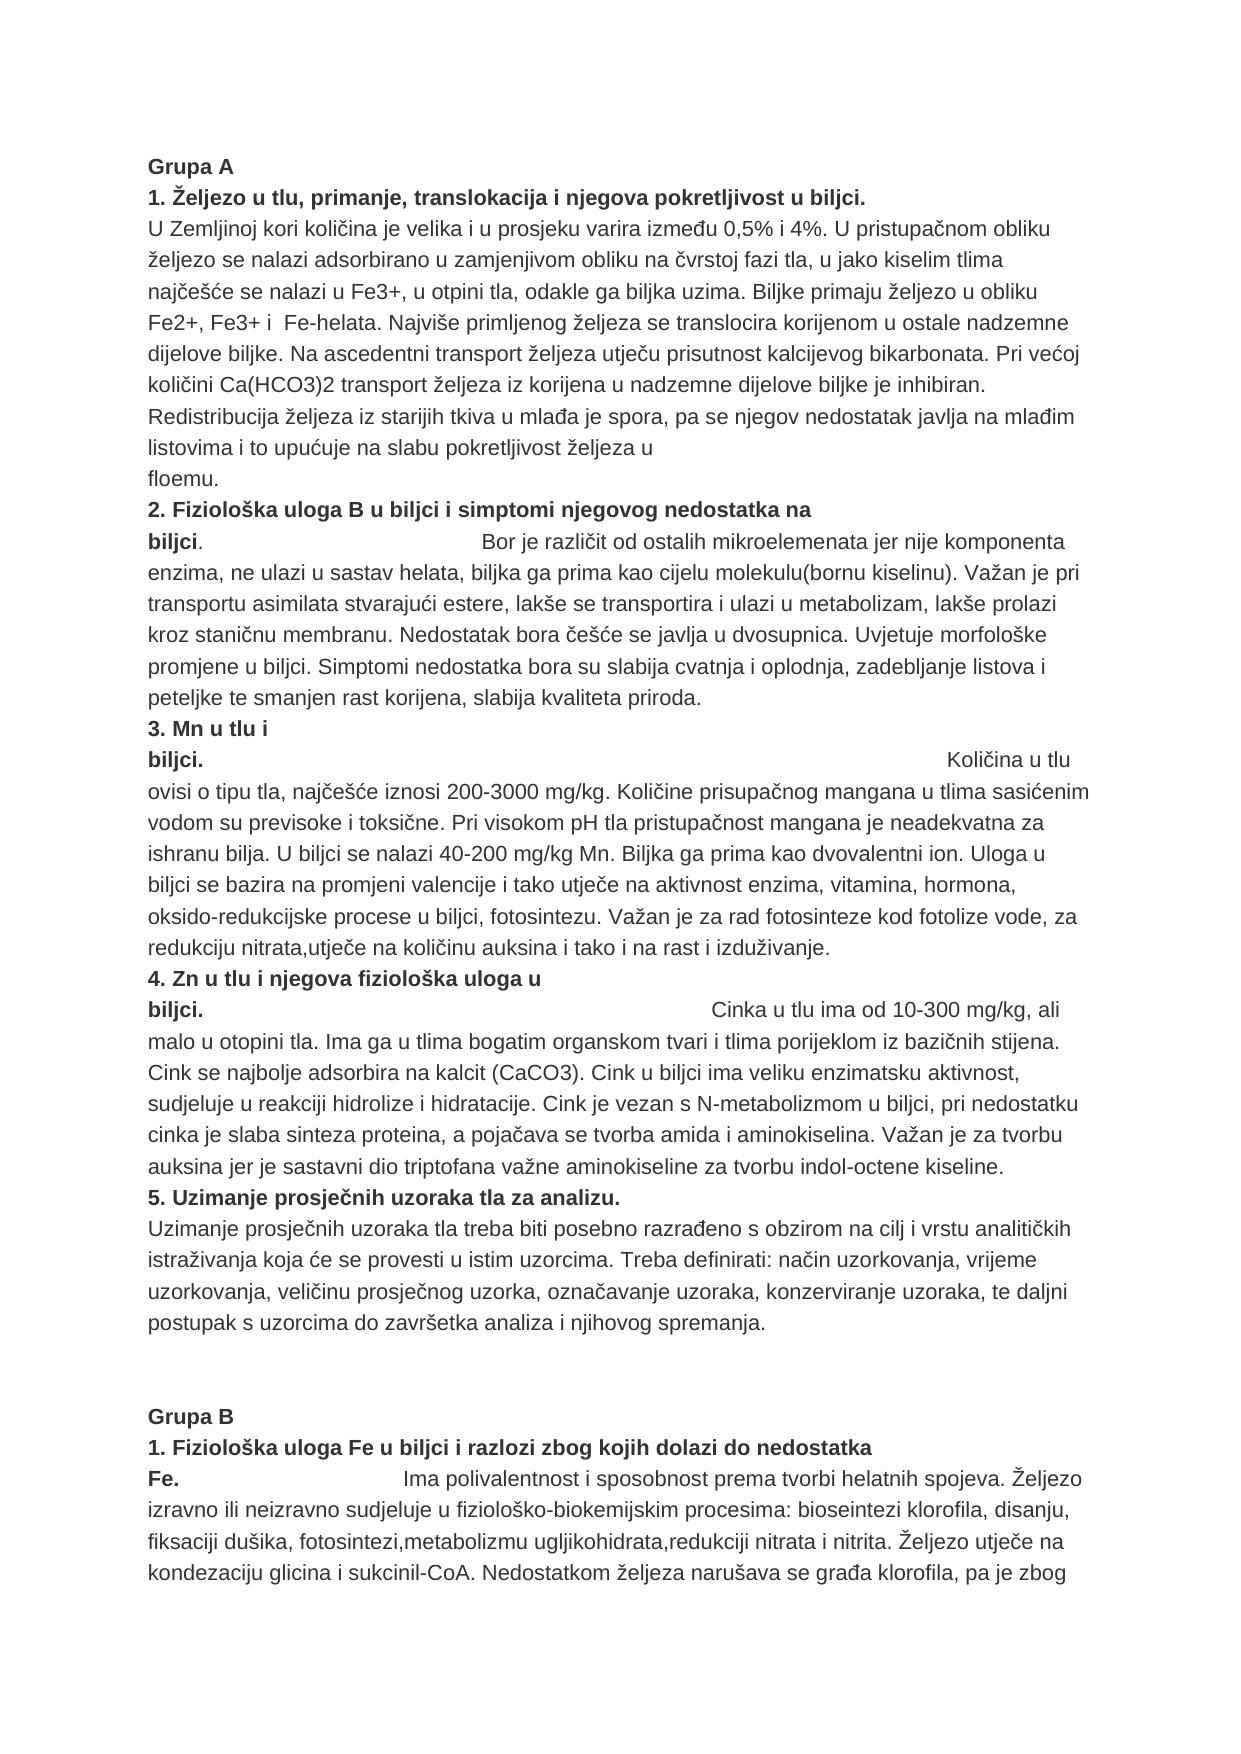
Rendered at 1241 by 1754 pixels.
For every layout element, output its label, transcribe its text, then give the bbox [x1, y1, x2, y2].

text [148, 1429, 1093, 1585]
text Uzimanje prosječnih uzoraka tla treba biti posebno razrađeno s obzirom na cilj i vrstu analitičkih istraživanja koja će se provesti u istim uzorcima. Treba definirati: način uzorkovanja, vrijeme uzorkovanja, veličinu prosječnog uzorka, označavanje uzoraka, konzerviranje uzoraka, te daljni postupak s uzorcima do završetka analiza i njihovog spremanja. [148, 1210, 1093, 1335]
text Grupa B [148, 1398, 1093, 1429]
text Grupa A [148, 148, 1093, 179]
text 4. Zn u tlu i njegova fiziološka uloga u biljci. Cinka u tlu ima od 10-300 mg/kg, ali malo u otopini tla. Ima ga u tlima bogatim organskom tvari i tlima porijeklom iz bazičnih stijena. Cink se najbolje adsorbira na kalcit (CaCO3). Cink u biljci ima veliku enzimatsku aktivnost, sudjeluje u reakciji hidrolize i hidratacije. Cink je vezan s N-metabolizmom u biljci, pri nedostatku cinka je slaba sinteza proteina, a pojačava se tvorba amida i aminokiselina. Važan je za tvorbu auksina jer je sastavni dio triptofana važne aminokiseline za tvorbu indol-octene kiseline. [148, 960, 1093, 1179]
text 1. Željezo u tlu, primanje, translokacija i njegova pokretljivost u biljci. U Zemljinoj kori količina je velika i u prosjeku varira između 0,5% i 4%. U pristupačnom obliku željezo se nalazi adsorbirano u zamjenjivom obliku na čvrstoj fazi tla, u jako kiselim tlima najčešće se nalazi u Fe3+, u otpini tla, odakle ga biljka uzima. Biljke primaju željezo u obliku Fe2+, Fe3+ i Fe-helata. Najviše primljenog željeza se translocira korijenom u ostale nadzemne dijelove biljke. Na ascedentni transport željeza utječu prisutnost kalcijevog bikarbonata. Pri većoj količini Ca(HCO3)2 transport željeza iz korijena u nadzemne dijelove biljke je inhibiran. Redistribucija željeza iz starijih tkiva u mlađa je spora, pa se njegov nedostatak javlja na mlađim listovima i to upućuje na slabu pokretljivost željeza u floemu. [148, 179, 1093, 491]
text 5. Uzimanje prosječnih uzoraka tla za analizu. [148, 1179, 1093, 1210]
text 3. Mn u tlu i biljci. Količina u tlu ovisi o tipu tla, najčešće iznosi 200-3000 mg/kg. Količine prisupačnog mangana u tlima sasićenim vodom su previsoke i toksične. Pri visokom pH tla pristupačnost mangana je neadekvatna za ishranu bilja. U biljci se nalazi 40-200 mg/kg Mn. Biljka ga prima kao dvovalentni ion. Uloga u biljci se bazira na promjeni valencije i tako utječe na aktivnost enzima, vitamina, hormona, oksido-redukcijske procese u biljci, fotosintezu. Važan je za rad fotosinteze kod fotolize vode, za redukciju nitrata,utječe na količinu auksina i tako i na rast i izduživanje. [148, 710, 1093, 960]
text 2. Fiziološka uloga B u biljci i simptomi njegovog nedostatka na biljci. Bor je različit od ostalih mikroelemenata jer nije komponenta enzima, ne ulazi u sastav helata, biljka ga prima kao cijelu molekulu(bornu kiselinu). Važan je pri transportu asimilata stvarajući estere, lakše se transportira i ulazi u metabolizam, lakše prolazi kroz staničnu membranu. Nedostatak bora češće se javlja u dvosupnica. Uvjetuje morfološke promjene u biljci. Simptomi nedostatka bora su slabija cvatnja i oplodnja, zadebljanje listova i peteljke te smanjen rast korijena, slabija kvaliteta priroda. [148, 491, 1093, 710]
